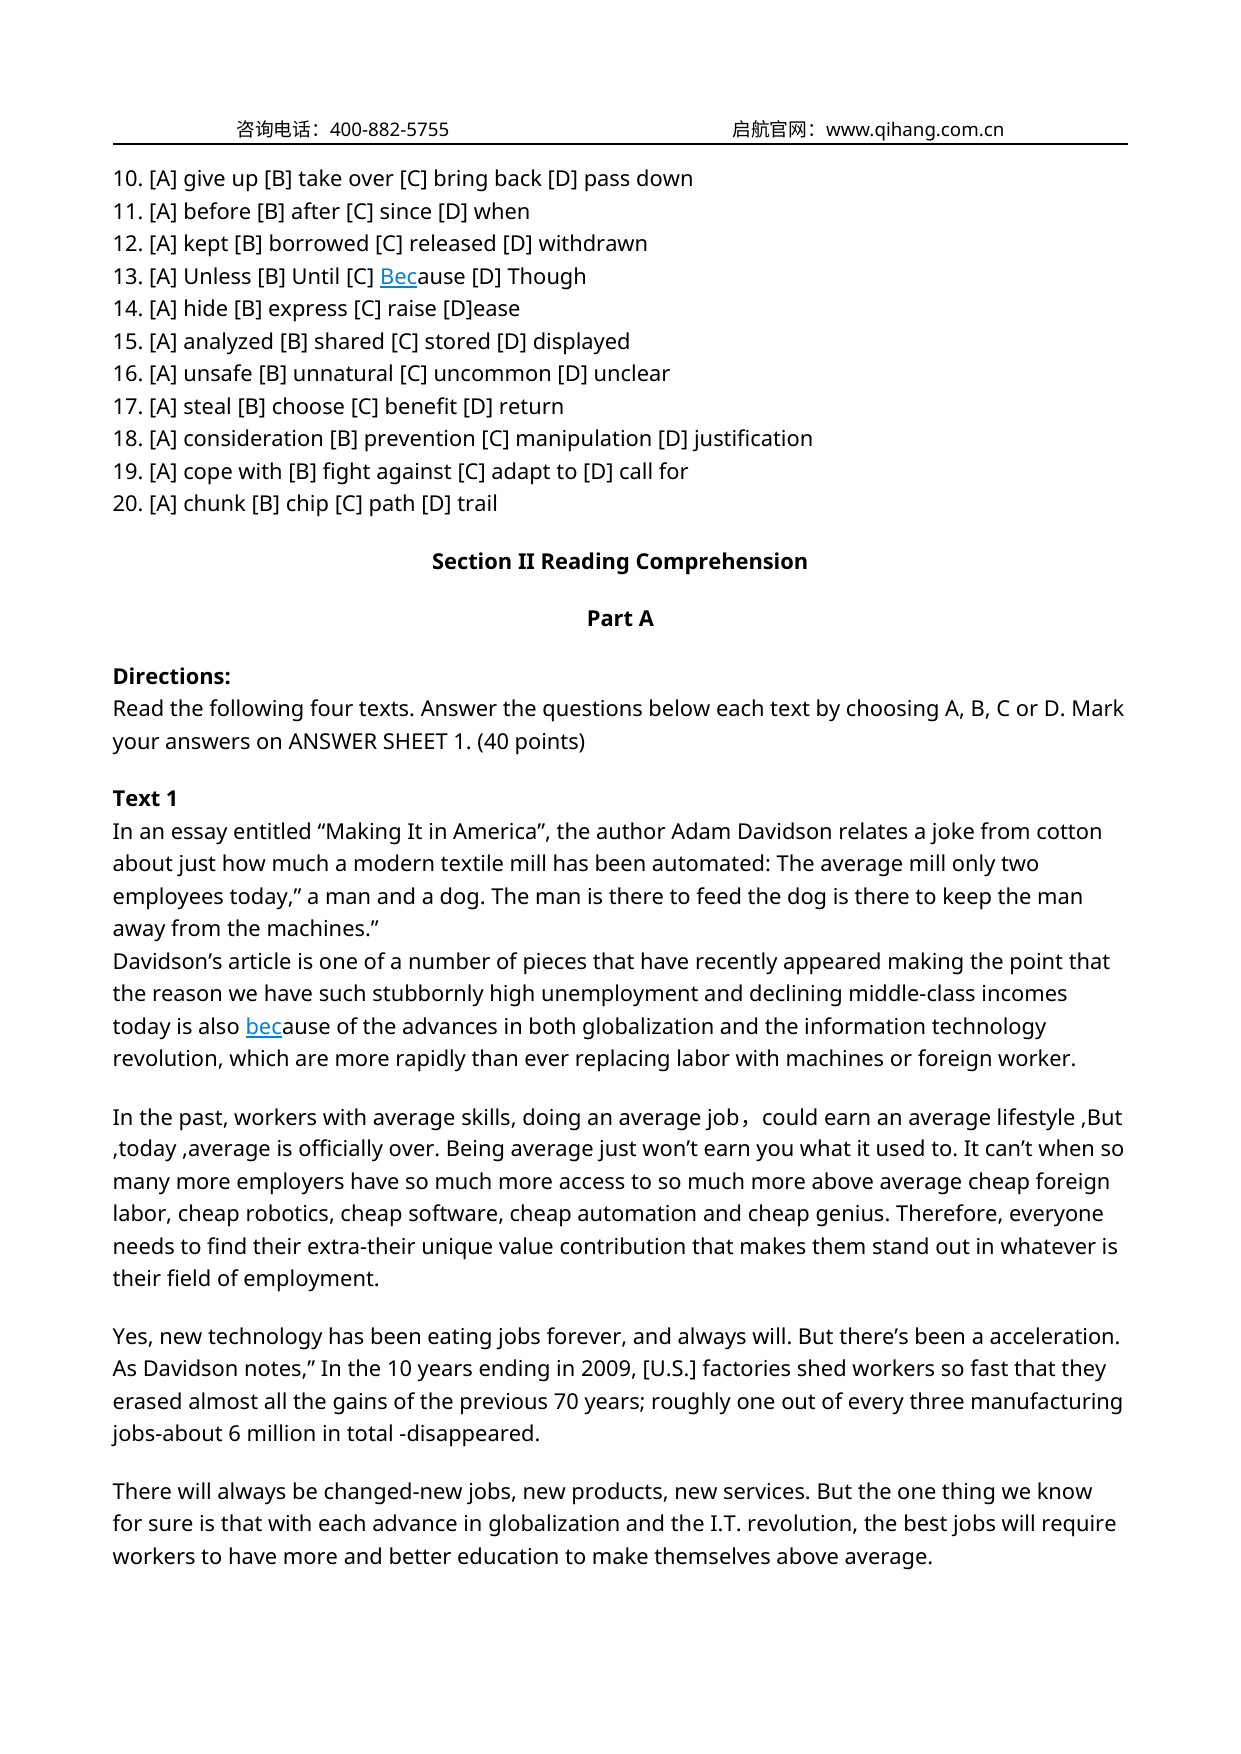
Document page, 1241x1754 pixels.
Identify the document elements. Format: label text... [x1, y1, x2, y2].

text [112, 162, 1128, 519]
text Part A [112, 602, 1128, 634]
text In the past, workers with average skills, doing an average job，could earn an average lifestyle ,But ,today ,average is officially over. Being average just won’t earn you what it used to. It can’t when so many more employers have so much more access to so much more above average cheap foreign labor, cheap robotics, cheap software, cheap automation and cheap genius. Therefore, everyone needs to find their extra-their unique value contribution that makes them stand out in whatever is their field of employment. [112, 1099, 1128, 1294]
text Text 1 In an essay entitled “Making It in America”, the author Adam Davidson relates a joke from cotton about just how much a modern textile mill has been automated: The average mill only two employees today,” a man and a dog. The man is there to feed the dog is there to keep the man away from the machines.” Davidson’s article is one of a number of pieces that have recently appeared making the point that the reason we have such stubbornly high unemployment and declining middle-class incomes today is also because of the advances in both globalization and the information technology revolution, which are more rapidly than ever replacing labor with machines or foreign worker. [112, 782, 1128, 1074]
text Yes, new technology has been eating jobs forever, and always will. But there’s been a acceleration. As Davidson notes,” In the 10 years ending in 2009, [U.S.] factories shed workers so fast that they erased almost all the gains of the previous 70 years; roughly one out of every three manufacturing jobs-about 6 million in total -disappeared. [112, 1319, 1128, 1449]
text Section II Reading Comprehension [112, 544, 1128, 577]
text There will always be changed-new jobs, new products, new services. But the one thing we know for sure is that with each advance in globalization and the I.T. revolution, the best jobs will require workers to have more and better education to make themselves above average. [112, 1474, 1128, 1572]
text Directions: Read the following four texts. Answer the questions below each text by choosing A, B, C or D. Mark your answers on ANSWER SHEET 1. (40 points) [112, 659, 1128, 757]
